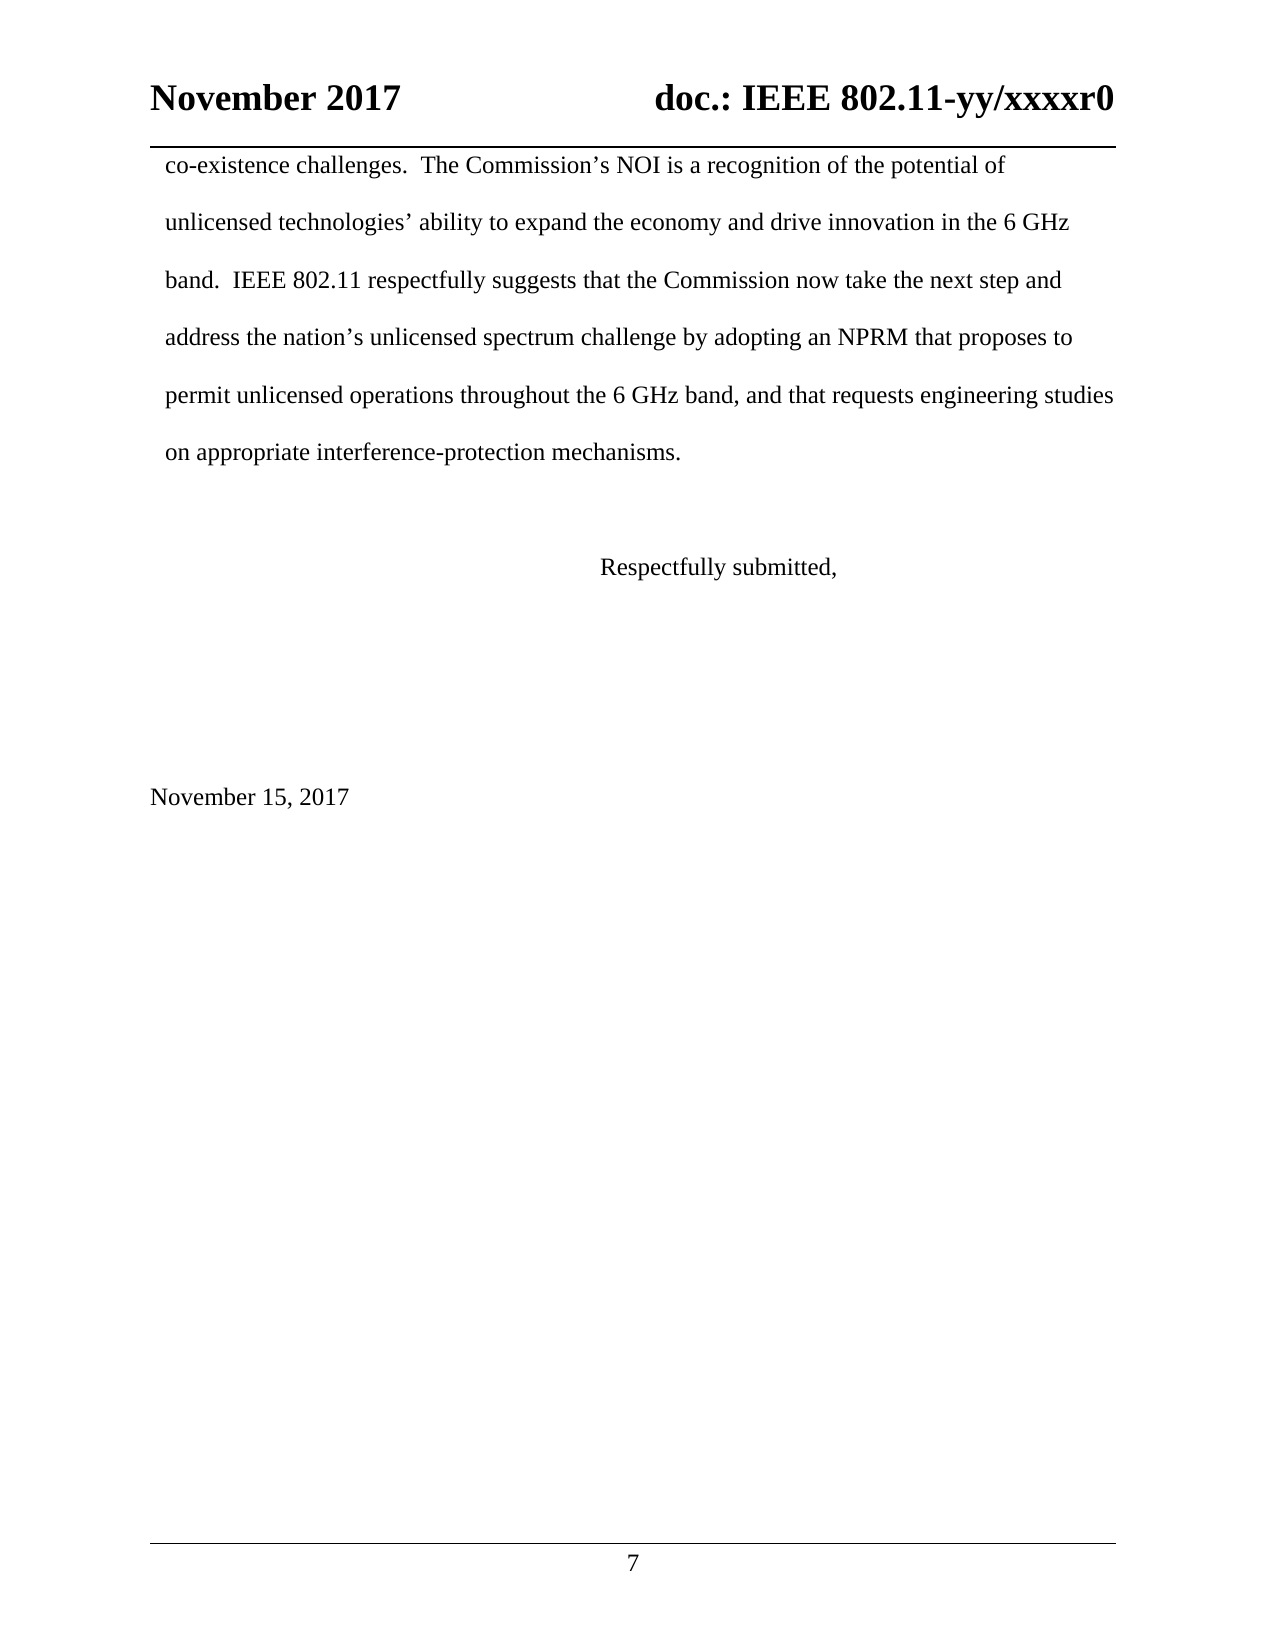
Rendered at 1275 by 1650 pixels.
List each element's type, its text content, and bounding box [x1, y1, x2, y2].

text November 15, 2017 [150, 782, 1116, 811]
text Respectfully submitted, [165, 552, 1116, 581]
